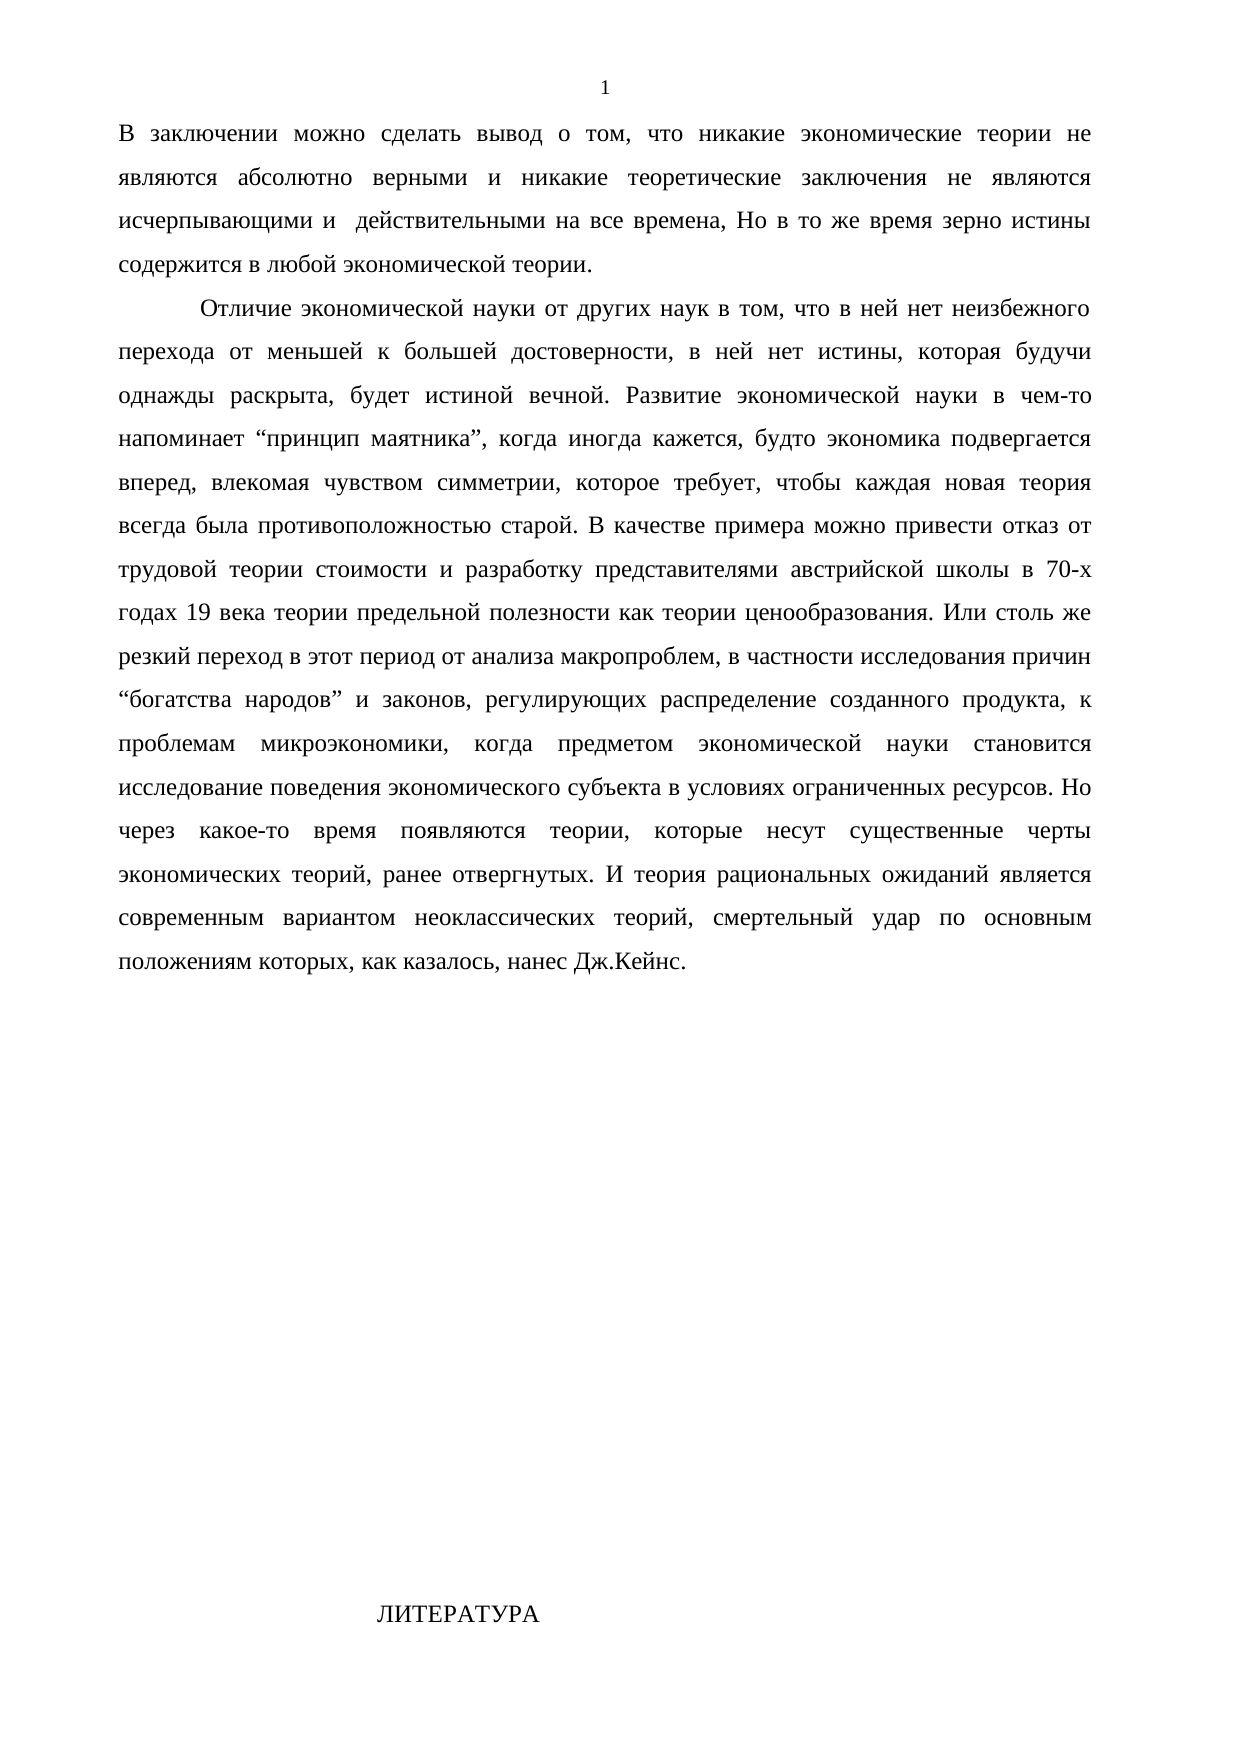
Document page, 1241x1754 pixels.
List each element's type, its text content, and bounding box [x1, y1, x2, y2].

text Отличие экономической науки от других наук в том, что в ней нет неизбежного перехода от меньшей к большей достоверности, в ней нет истины, которая будучи однажды раскрыта, будет истиной вечной. Развитие экономической науки в чем-то напоминает “принцип маятника”, когда иногда кажется, будто экономика подвергается вперед, влекомая чувством симметрии, которое требует, чтобы каждая новая теория всегда была противоположностью старой. В качестве примера можно привести отказ от трудовой теории стоимости и разработку представителями австрийской школы в 70-х годах 19 века теории предельной полезности как теории ценообразования. Или столь же резкий переход в этот период от анализа макропроблем, в частности исследования причин “богатства народов” и законов, регулирующих распределение созданного продукта, к проблемам микроэкономики, когда предметом экономической науки становится исследование поведения экономического субъекта в условиях ограниченных ресурсов. Но через какое-то время появляются теории, которые несут существенные черты экономических теорий, ранее отвергнутых. И теория рациональных ожиданий является современным вариантом неоклассических теорий, смертельный удар по основным положениям которых, как казалось, нанес Дж.Кейнс. [118, 292, 1093, 974]
text В заключении можно сделать вывод о том, что никакие экономические теории не являются абсолютно верными и никакие теоретические заключения не являются исчерпывающими и действительными на все времена, Но в то же время зерно истины содержится в любой экономической теории. [118, 118, 1093, 278]
text ЛИТЕРАТУРА [118, 1599, 1093, 1628]
